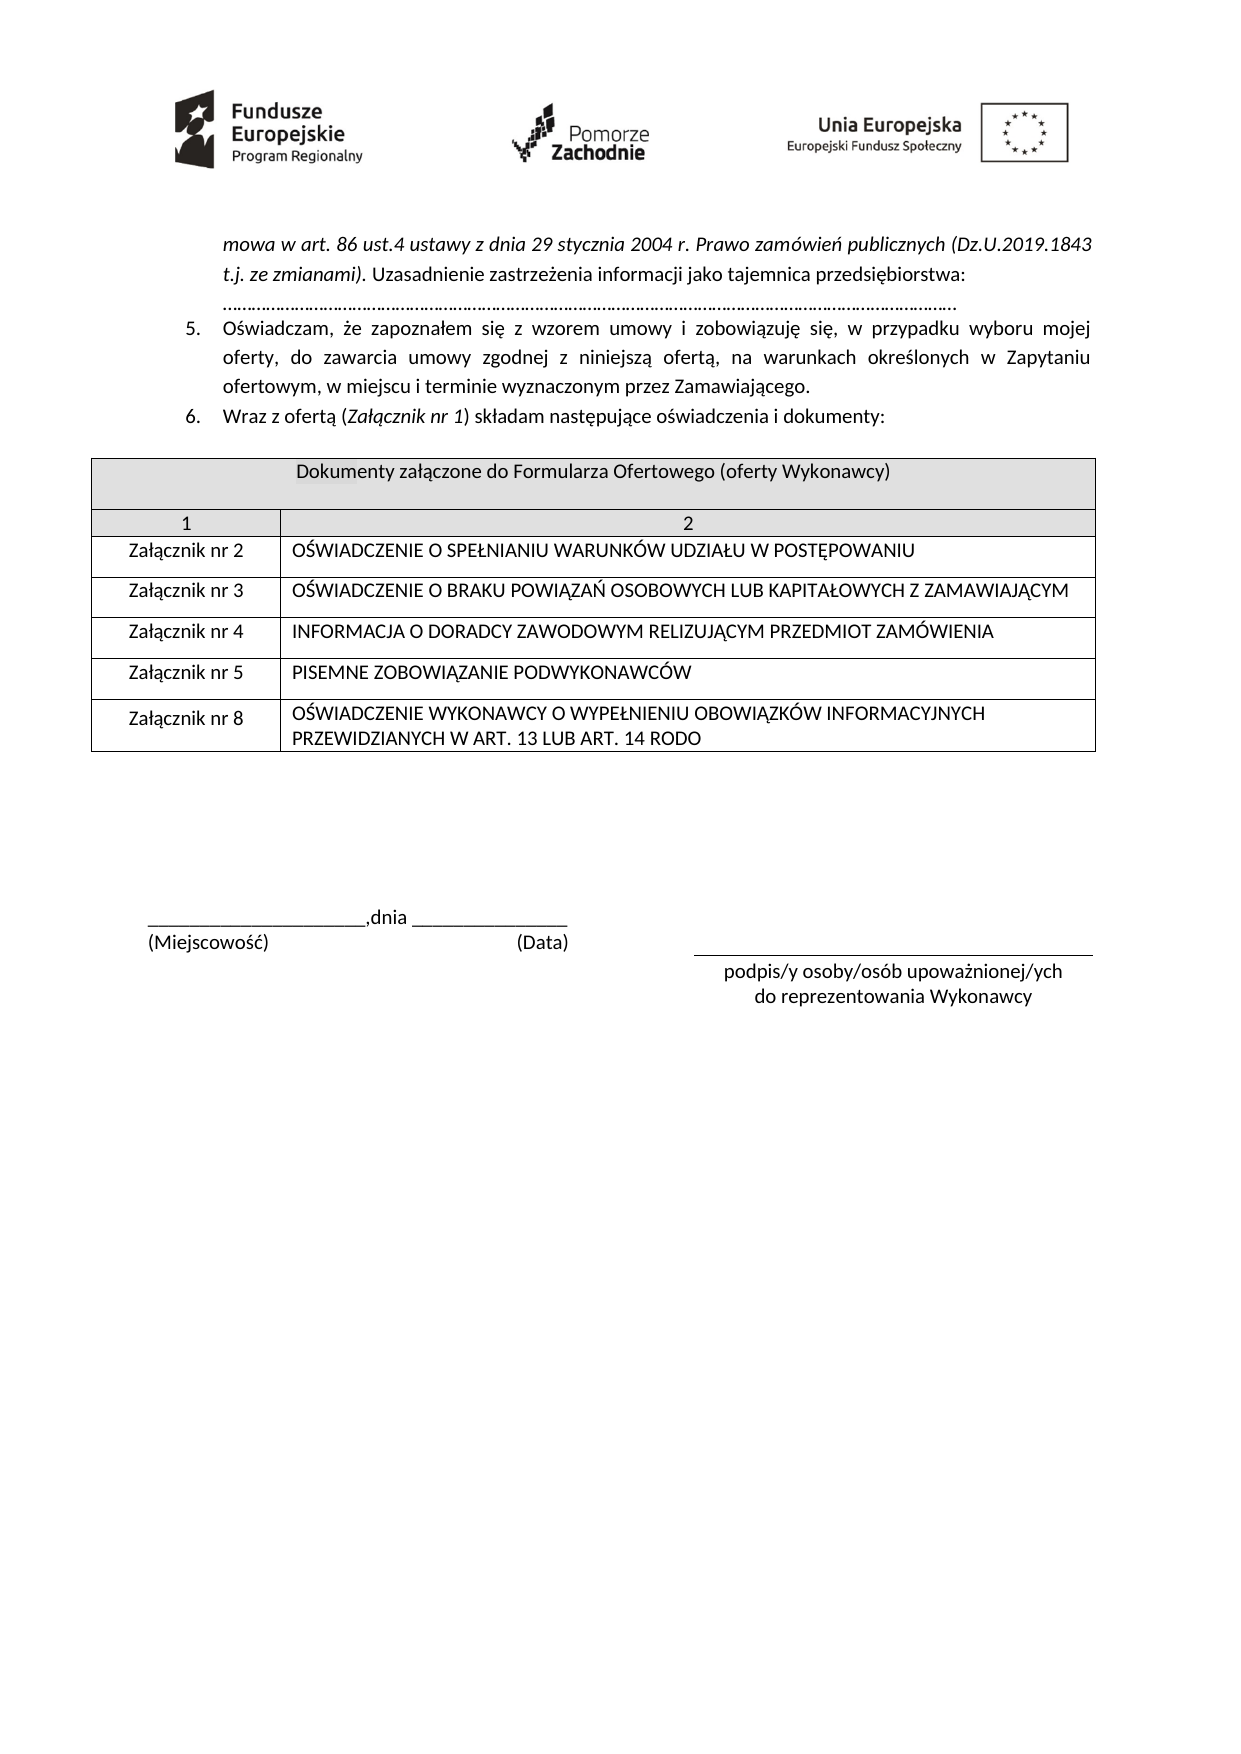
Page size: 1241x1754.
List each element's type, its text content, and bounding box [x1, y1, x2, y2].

text (Miejscowość) (Data) [148, 929, 1093, 955]
table_cell OŚWIADCZENIE O BRAKU POWIĄZAŃ OSOBOWYCH LUB KAPITAŁOWYCH Z ZAMAWIAJĄCYM [281, 578, 1095, 617]
table_cell OŚWIADCZENIE O SPEŁNIANIU WARUNKÓW UDZIAŁU W POSTĘPOWANIU [281, 537, 1095, 577]
table_cell OŚWIADCZENIE WYKONAWCY O WYPEŁNIENIU OBOWIĄZKÓW INFORMACYJNYCH PRZEWIDZIANYCH W ART. 13 LUB ART. 14 RODO [281, 700, 1095, 751]
picture [147, 88, 1092, 178]
text podpis/y osoby/osób upoważnionej/ych [694, 956, 1093, 980]
table_cell INFORMACJA O DORADCY ZAWODOWYM RELIZUJĄCYM PRZEDMIOT ZAMÓWIENIA [281, 618, 1095, 658]
table_cell Załącznik nr 4 [92, 618, 280, 658]
list Oświadczam, że zapoznałem się z wzorem umowy i zobowiązuję się, w przypadku wyboru mojej oferty, do zawarcia umowy zgodnej z niniejszą ofertą, na warunkach określonych w Zapytaniu ofertowym, w miejscu i terminie wyznaczonym przez Zamawiającego. [185, 315, 1093, 399]
table_cell 2 [281, 510, 1095, 536]
table_cell Załącznik nr 3 [92, 578, 280, 617]
table_cell PISEMNE ZOBOWIĄZANIE PODWYKONAWCÓW [281, 659, 1095, 699]
table_cell Załącznik nr 8 [92, 700, 280, 751]
table_header Dokumenty załączone do Formularza Ofertowego (oferty Wykonawcy) [92, 459, 1095, 509]
list Wraz z ofertą (Załącznik nr 1) składam następujące oświadczenia i dokumenty: [185, 403, 1093, 428]
table_cell Załącznik nr 5 [92, 659, 280, 699]
text ……………………………………………………………………………………………………………………………………… [223, 290, 1093, 315]
text do reprezentowania Wykonawcy [694, 980, 1093, 1009]
table_cell 1 [92, 510, 280, 536]
table_cell Załącznik nr 2 [92, 537, 280, 577]
text _____________________,dnia _______________ [148, 904, 1093, 929]
